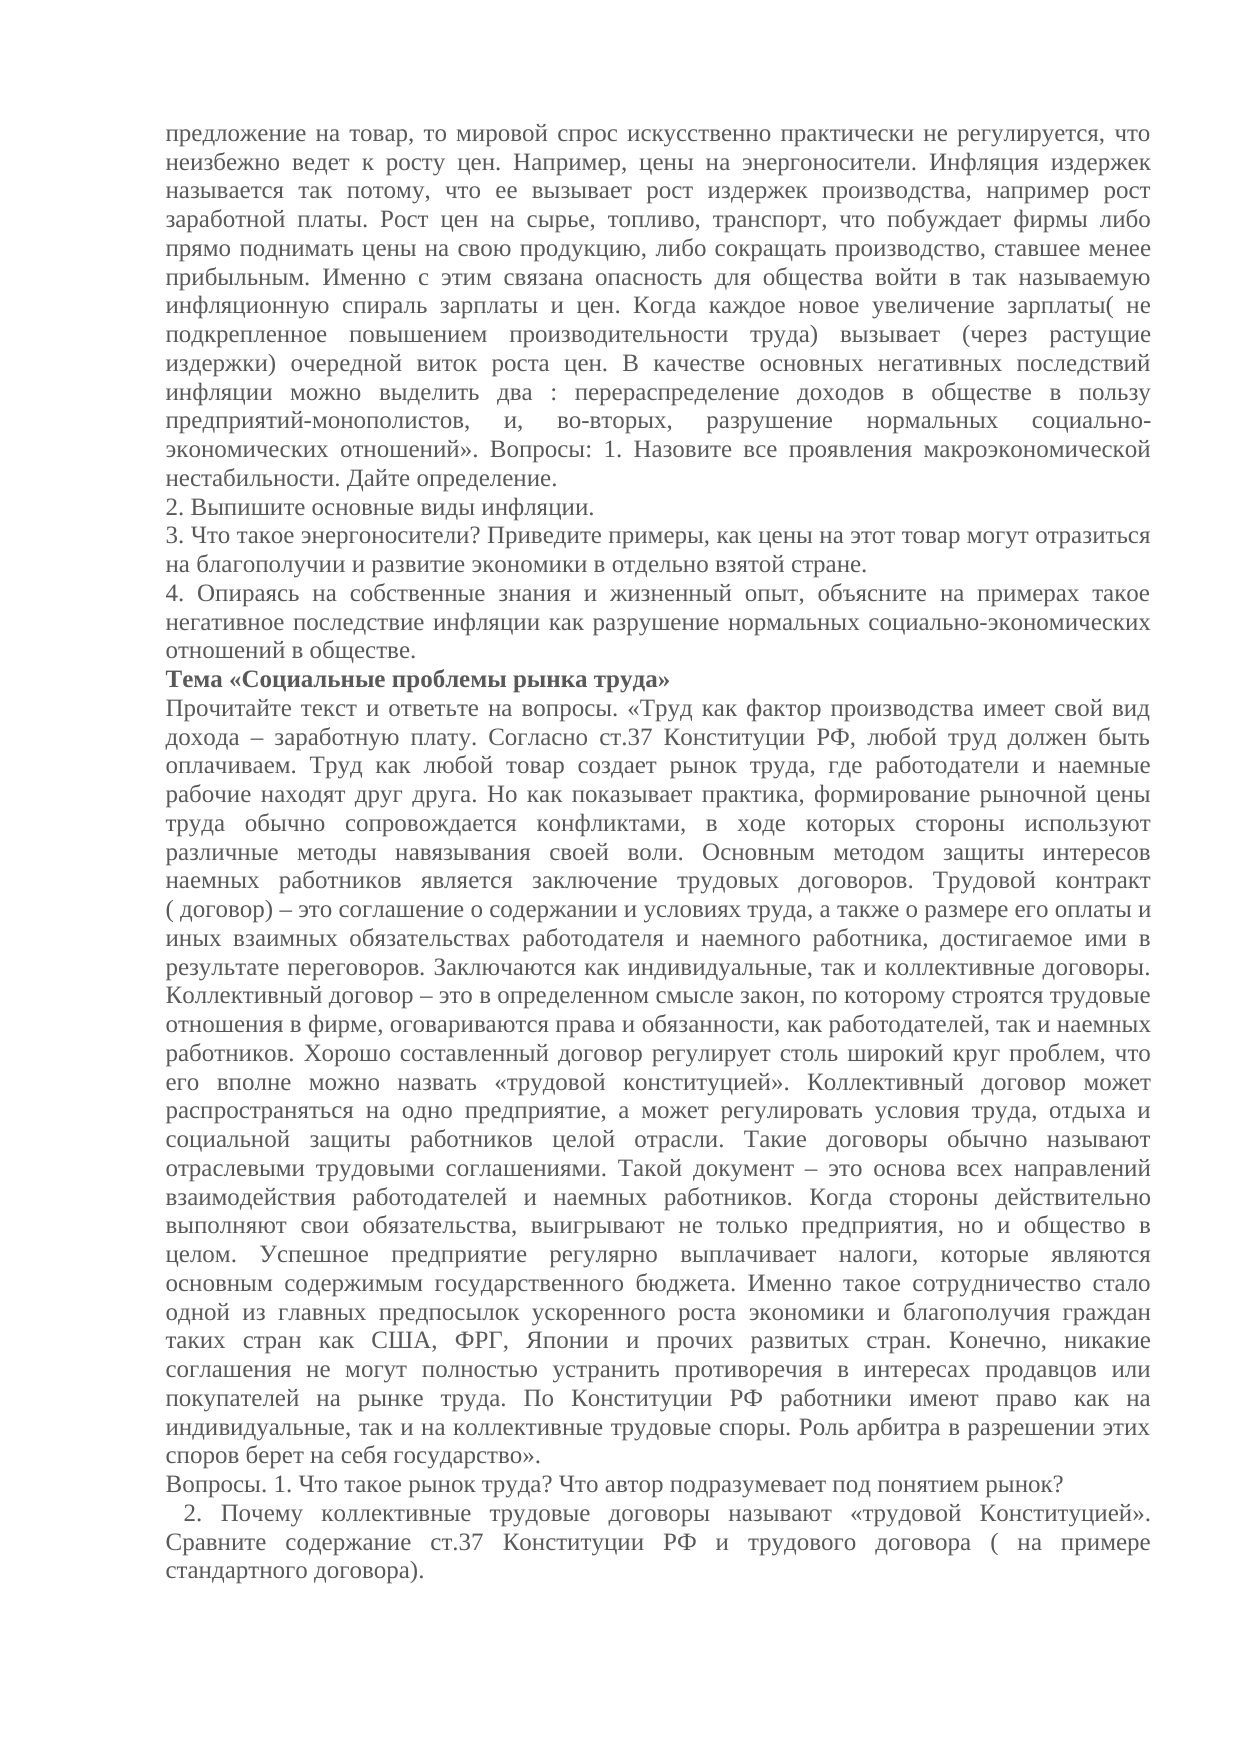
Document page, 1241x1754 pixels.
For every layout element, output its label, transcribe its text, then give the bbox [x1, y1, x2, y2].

text 2. Почему коллективные трудовые договоры называют «трудовой Конституцией». Сравните содержание ст.37 Конституции РФ и трудового договора ( на примере стандартного договора). [165, 1498, 1152, 1584]
text 3. Что такое энергоносители? Приведите примеры, как цены на этот товар могут отразиться на благополучии и развитие экономики в отдельно взятой стране. [165, 521, 1152, 578]
text Тема «Социальные проблемы рынка труда» [165, 664, 1152, 693]
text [165, 118, 1152, 492]
text 2. Выпишите основные виды инфляции. [165, 492, 1152, 521]
text 4. Опираясь на собственные знания и жизненный опыт, объясните на примерах такое негативное последствие инфляции как разрушение нормальных социально-экономических отношений в обществе. [165, 578, 1152, 664]
text Прочитайте текст и ответьте на вопросы. «Труд как фактор производства имеет свой вид дохода – заработную плату. Согласно ст.37 Конституции РФ, любой труд должен быть оплачиваем. Труд как любой товар создает рынок труда, где работодатели и наемные рабочие находят друг друга. Но как показывает практика, формирование рыночной цены труда обычно сопровождается конфликтами, в ходе которых стороны используют различные методы навязывания своей воли. Основным методом защиты интересов наемных работников является заключение трудовых договоров. Трудовой контракт ( договор) – это соглашение о содержании и условиях труда, а также о размере его оплаты и иных взаимных обязательствах работодателя и наемного работника, достигаемое ими в результате переговоров. Заключаются как индивидуальные, так и коллективные договоры. Коллективный договор – это в определенном смысле закон, по которому строятся трудовые отношения в фирме, оговариваются права и обязанности, как работодателей, так и наемных работников. Хорошо составленный договор регулирует столь широкий круг проблем, что его вполне можно назвать «трудовой конституцией». Коллективный договор может распространяться на одно предприятие, а может регулировать условия труда, отдыха и социальной защиты работников целой отрасли. Такие договоры обычно называют отраслевыми трудовыми соглашениями. Такой документ – это основа всех направлений взаимодействия работодателей и наемных работников. Когда стороны действительно выполняют свои обязательства, выигрывают не только предприятия, но и общество в целом. Успешное предприятие регулярно выплачивает налоги, которые являются основным содержимым государственного бюджета. Именно такое сотрудничество стало одной из главных предпосылок ускоренного роста экономики и благополучия граждан таких стран как США, ФРГ, Японии и прочих развитых стран. Конечно, никакие соглашения не могут полностью устранить противоречия в интересах продавцов или покупателей на рынке труда. По Конституции РФ работники имеют право как на индивидуальные, так и на коллективные трудовые споры. Роль арбитра в разрешении этих споров берет на себя государство». [165, 693, 1152, 1469]
text Вопросы. 1. Что такое рынок труда? Что автор подразумевает под понятием рынок? [165, 1469, 1152, 1498]
